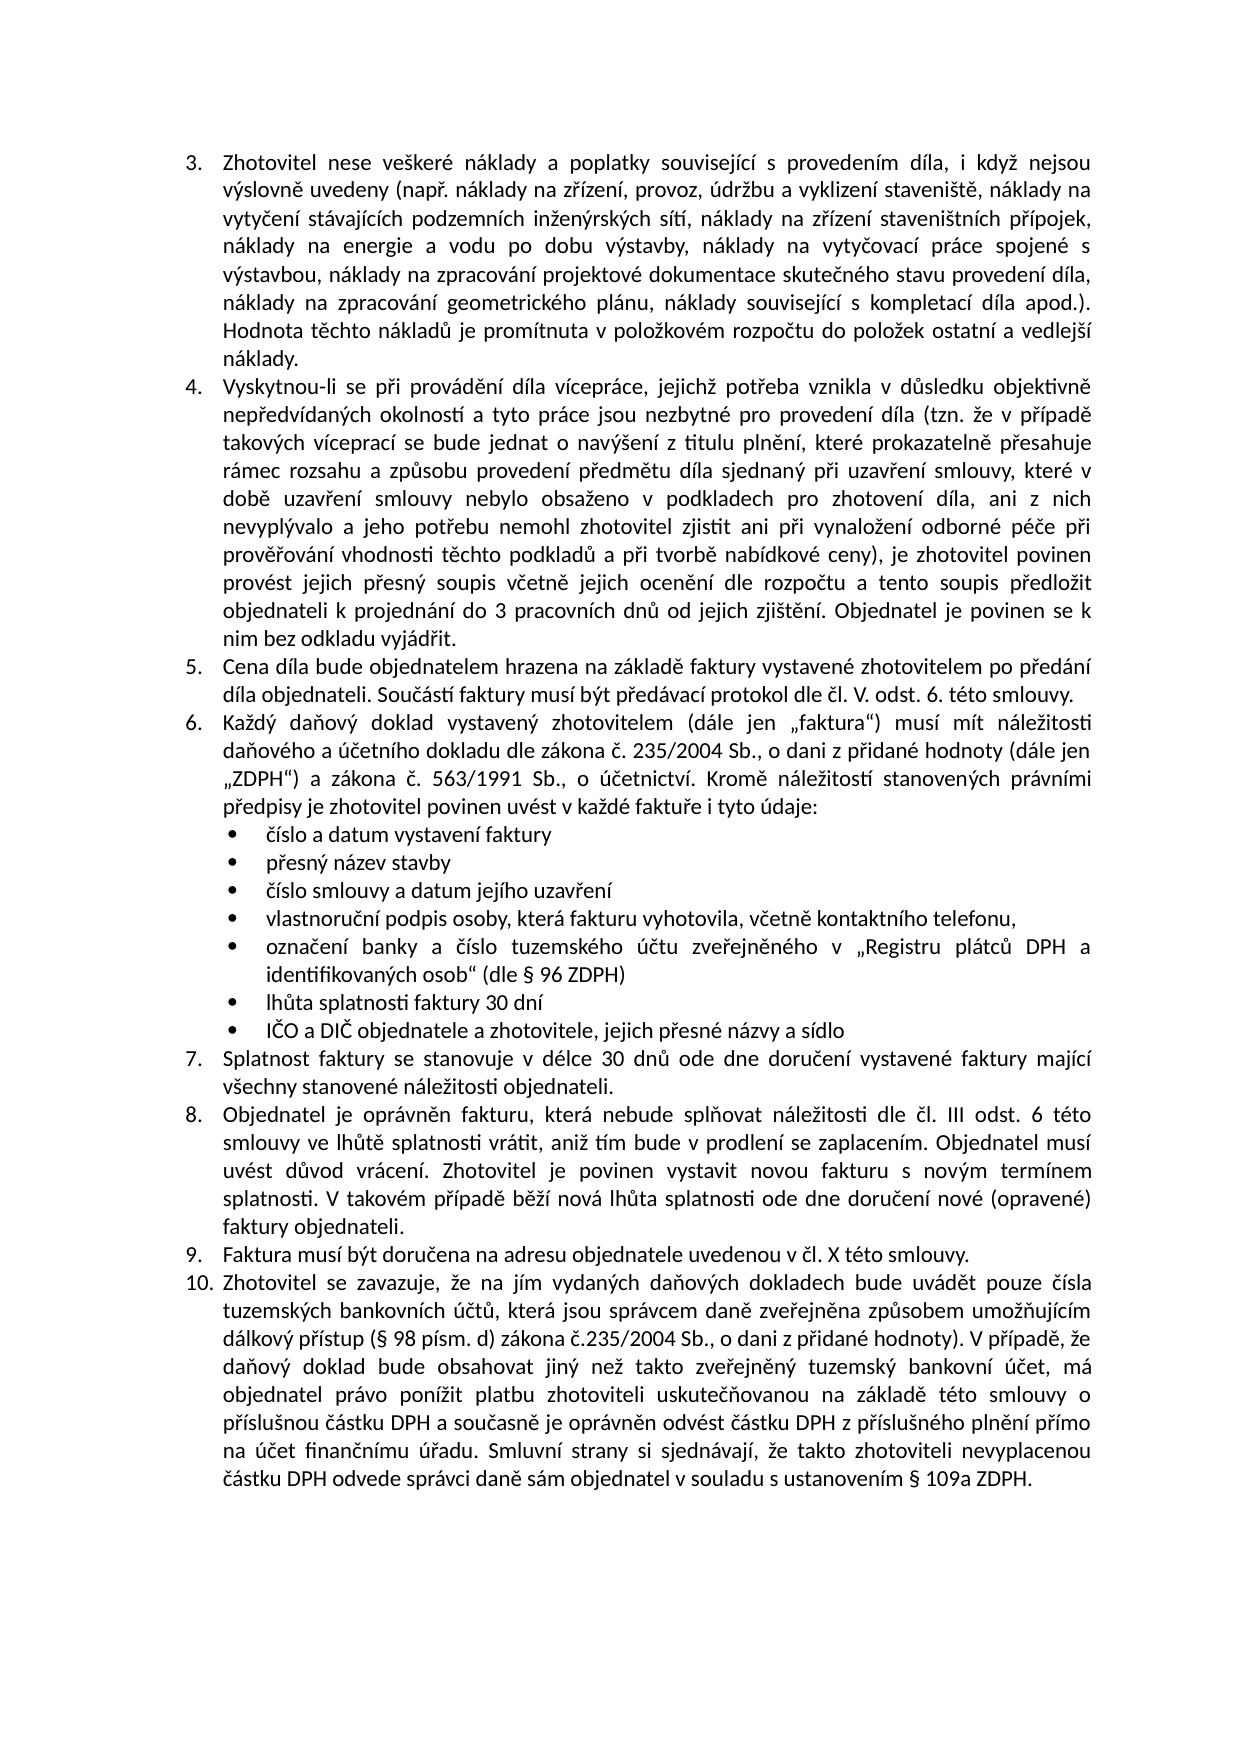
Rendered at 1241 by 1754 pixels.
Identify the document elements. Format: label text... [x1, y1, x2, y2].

list Faktura musí být doručena na adresu objednatele uvedenou v čl. X této smlouvy. [185, 1240, 1093, 1268]
list přesný název stavby [228, 848, 1093, 876]
list lhůta splatnosti faktury 30 dní [228, 988, 1093, 1016]
list Splatnost faktury se stanovuje v délce 30 dnů ode dne doručení vystavené faktury mající všechny stanovené náležitosti objednateli. [185, 1044, 1093, 1100]
list Cena díla bude objednatelem hrazena na základě faktury vystavené zhotovitelem po předání díla objednateli. Součástí faktury musí být předávací protokol dle čl. V. odst. 6. této smlouvy. [185, 652, 1093, 708]
list označení banky a číslo tuzemského účtu zveřejněného v „Registru plátců DPH a identifikovaných osob“ (dle § 96 ZDPH) [228, 932, 1093, 988]
list Vyskytnou-li se při provádění díla vícepráce, jejichž potřeba vznikla v důsledku objektivně nepředvídaných okolností a tyto práce jsou nezbytné pro provedení díla (tzn. že v případě takových víceprací se bude jednat o navýšení z titulu plnění, které prokazatelně přesahuje rámec rozsahu a způsobu provedení předmětu díla sjednaný při uzavření smlouvy, které v době uzavření smlouvy nebylo obsaženo v podkladech pro zhotovení díla, ani z nich nevyplývalo a jeho potřebu nemohl zhotovitel zjistit ani při vynaložení odborné péče při prověřování vhodnosti těchto podkladů a při tvorbě nabídkové ceny), je zhotovitel povinen provést jejich přesný soupis včetně jejich ocenění dle rozpočtu a tento soupis předložit objednateli k projednání do 3 pracovních dnů od jejich zjištění. Objednatel je povinen se k nim bez odkladu vyjádřit. [185, 372, 1093, 652]
list Zhotovitel se zavazuje, že na jím vydaných daňových dokladech bude uvádět pouze čísla tuzemských bankovních účtů, která jsou správcem daně zveřejněna způsobem umožňujícím dálkový přístup (§ 98 písm. d) zákona č.235/2004 Sb., o dani z přidané hodnoty). V případě, že daňový doklad bude obsahovat jiný než takto zveřejněný tuzemský bankovní účet, má objednatel právo ponížit platbu zhotoviteli uskutečňovanou na základě této smlouvy o příslušnou částku DPH a současně je oprávněn odvést částku DPH z příslušného plnění přímo na účet finančnímu úřadu. Smluvní strany si sjednávají, že takto zhotoviteli nevyplacenou částku DPH odvede správci daně sám objednatel v souladu s ustanovením § 109a ZDPH. [185, 1268, 1093, 1493]
list vlastnoruční podpis osoby, která fakturu vyhotovila, včetně kontaktního telefonu, [228, 904, 1093, 932]
list číslo a datum vystavení faktury [228, 820, 1093, 848]
list číslo smlouvy a datum jejího uzavření [228, 876, 1093, 904]
list Zhotovitel nese veškeré náklady a poplatky související s provedením díla, i když nejsou výslovně uvedeny (např. náklady na zřízení, provoz, údržbu a vyklizení staveniště, náklady na vytyčení stávajících podzemních inženýrských sítí, náklady na zřízení staveništních přípojek, náklady na energie a vodu po dobu výstavby, náklady na vytyčovací práce spojené s výstavbou, náklady na zpracování projektové dokumentace skutečného stavu provedení díla, náklady na zpracování geometrického plánu, náklady související s kompletací díla apod.). Hodnota těchto nákladů je promítnuta v položkovém rozpočtu do položek ostatní a vedlejší náklady. [185, 148, 1093, 372]
list Každý daňový doklad vystavený zhotovitelem (dále jen „faktura“) musí mít náležitosti daňového a účetního dokladu dle zákona č. 235/2004 Sb., o dani z přidané hodnoty (dále jen „ZDPH“) a zákona č. 563/1991 Sb., o účetnictví. Kromě náležitostí stanovených právními předpisy je zhotovitel povinen uvést v každé faktuře i tyto údaje: [185, 708, 1093, 820]
list Objednatel je oprávněn fakturu, která nebude splňovat náležitosti dle čl. III odst. 6 této smlouvy ve lhůtě splatnosti vrátit, aniž tím bude v prodlení se zaplacením. Objednatel musí uvést důvod vrácení. Zhotovitel je povinen vystavit novou fakturu s novým termínem splatnosti. V takovém případě běží nová lhůta splatnosti ode dne doručení nové (opravené) faktury objednateli. [185, 1100, 1093, 1240]
list IČO a DIČ objednatele a zhotovitele, jejich přesné názvy a sídlo [228, 1016, 1093, 1044]
